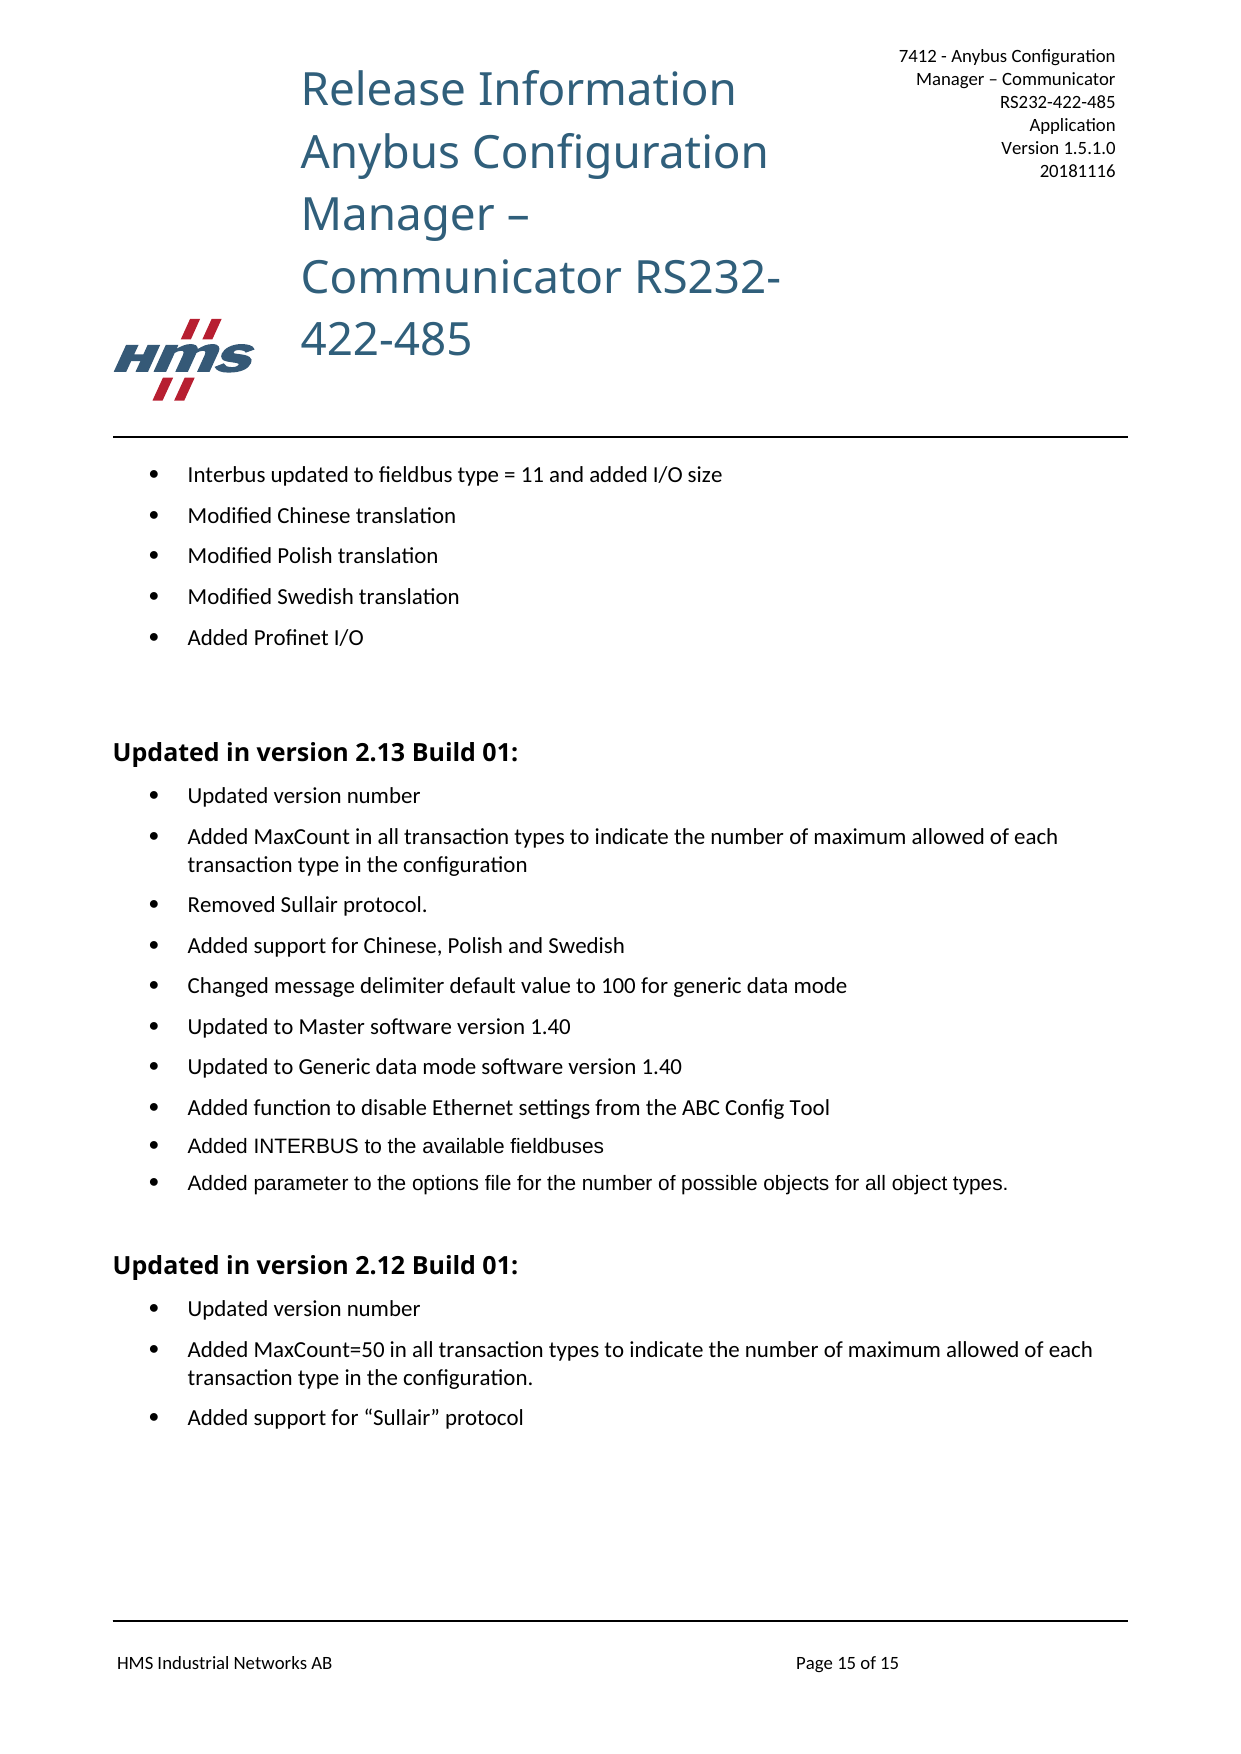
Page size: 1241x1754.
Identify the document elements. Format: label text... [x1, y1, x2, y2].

list Added Profinet I/O [150, 623, 1128, 651]
subtitle Updated in version 2.12 Build 01: [112, 1248, 1128, 1282]
list Added support for “Sullair” protocol [150, 1403, 1128, 1432]
list Modified Swedish translation [150, 582, 1128, 610]
list Added MaxCount=50 in all transaction types to indicate the number of maximum allowed of each transaction type in the configuration. [150, 1335, 1128, 1391]
list Changed message delimiter default value to 100 for generic data mode [150, 971, 1128, 999]
list Updated version number [150, 781, 1128, 809]
list Added function to disable Ethernet settings from the ABC Config Tool [150, 1093, 1128, 1121]
list Added support for Chinese, Polish and Swedish [150, 931, 1128, 959]
list Modified Chinese translation [150, 501, 1128, 529]
list Updated to Master software version 1.40 [150, 1012, 1128, 1040]
list Interbus updated to fieldbus type = 11 and added I/O size [150, 461, 1128, 488]
list Updated version number [150, 1294, 1128, 1322]
list Added MaxCount in all transaction types to indicate the number of maximum allowed of each transaction type in the configuration [150, 822, 1128, 878]
list Added parameter to the options file for the number of possible objects for all object types. [150, 1170, 1128, 1195]
list Removed Sullair protocol. [150, 890, 1128, 918]
subtitle Updated in version 2.13 Build 01: [112, 735, 1128, 769]
list Modified Polish translation [150, 542, 1128, 569]
list Updated to Generic data mode software version 1.40 [150, 1052, 1128, 1080]
list Added INTERBUS to the available fieldbuses [150, 1133, 1128, 1158]
